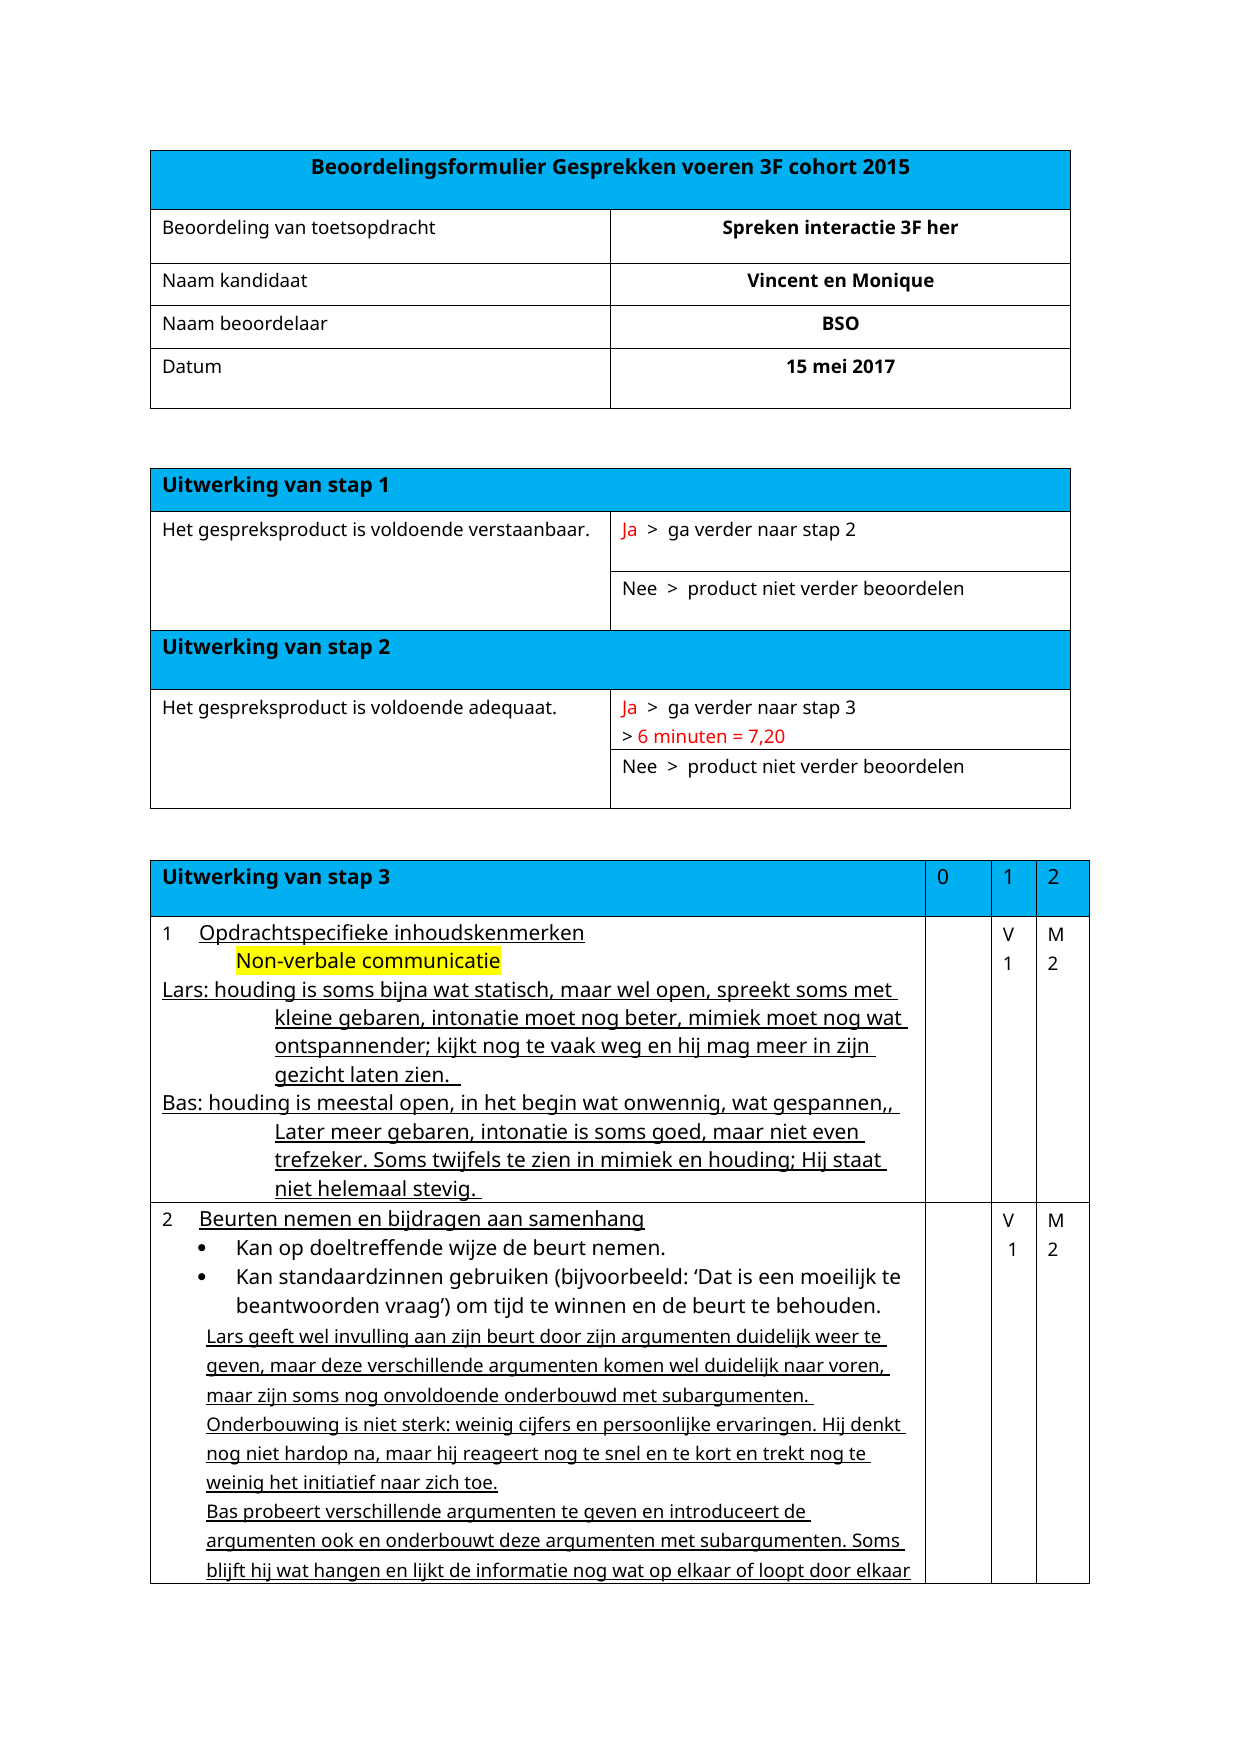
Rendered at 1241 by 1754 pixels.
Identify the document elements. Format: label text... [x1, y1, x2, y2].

table_cell Ja > ga verder naar stap 3 > 6 minuten = 7,20 [611, 690, 1070, 749]
table_cell Nee > product niet verder beoordelen [611, 750, 1070, 808]
table_cell Spreken interactie 3F her [611, 210, 1070, 262]
table_cell Beoordeling van toetsopdracht [151, 210, 610, 262]
table_cell M 2 [1037, 1203, 1089, 1582]
table_header 2 [1037, 861, 1089, 916]
table_header Beoordelingsformulier Gesprekken voeren 3F cohort 2015 [151, 151, 1070, 209]
table_header Uitwerking van stap 1 [151, 469, 1070, 511]
table_cell [926, 917, 991, 1202]
table_cell BSO [611, 306, 1070, 348]
table_cell V 1 [992, 917, 1036, 1202]
table_cell Vincent en Monique [611, 264, 1070, 305]
table_cell Het gespreksproduct is voldoende adequaat. [151, 690, 610, 808]
table_header 0 [926, 861, 991, 916]
table_cell Het gespreksproduct is voldoende verstaanbaar. [151, 512, 610, 630]
table_cell Nee > product niet verder beoordelen [611, 572, 1070, 630]
table_cell [926, 1203, 991, 1582]
table_header 1 [992, 861, 1036, 916]
table_cell Opdrachtspecifieke inhoudskenmerken Non-verbale communicatie Lars: houding is soms bijna wat statisch, maar wel open, spreekt soms met kleine gebaren, intonatie moet nog beter, mimiek moet nog wat ontspannender; kijkt nog te vaak weg en hij mag meer in zijn gezicht laten zien. Bas: houding is meestal open, in het begin wat onwennig, wat gespannen,, Later meer gebaren, intonatie is soms goed, maar niet even trefzeker. Soms twijfels te zien in mimiek en houding; Hij staat niet helemaal stevig. [151, 917, 925, 1202]
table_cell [151, 1203, 925, 1582]
table_cell Datum [151, 349, 610, 408]
table_cell Ja > ga verder naar stap 2 [611, 512, 1070, 571]
table_cell Naam kandidaat [151, 264, 610, 305]
table_cell 15 mei 2017 [611, 349, 1070, 408]
table_cell Uitwerking van stap 2 [151, 631, 1070, 689]
table_cell M 2 [1037, 917, 1089, 1202]
table_cell Naam beoordelaar [151, 306, 610, 348]
table_cell V 1 [992, 1203, 1036, 1582]
table_header Uitwerking van stap 3 [151, 861, 925, 916]
